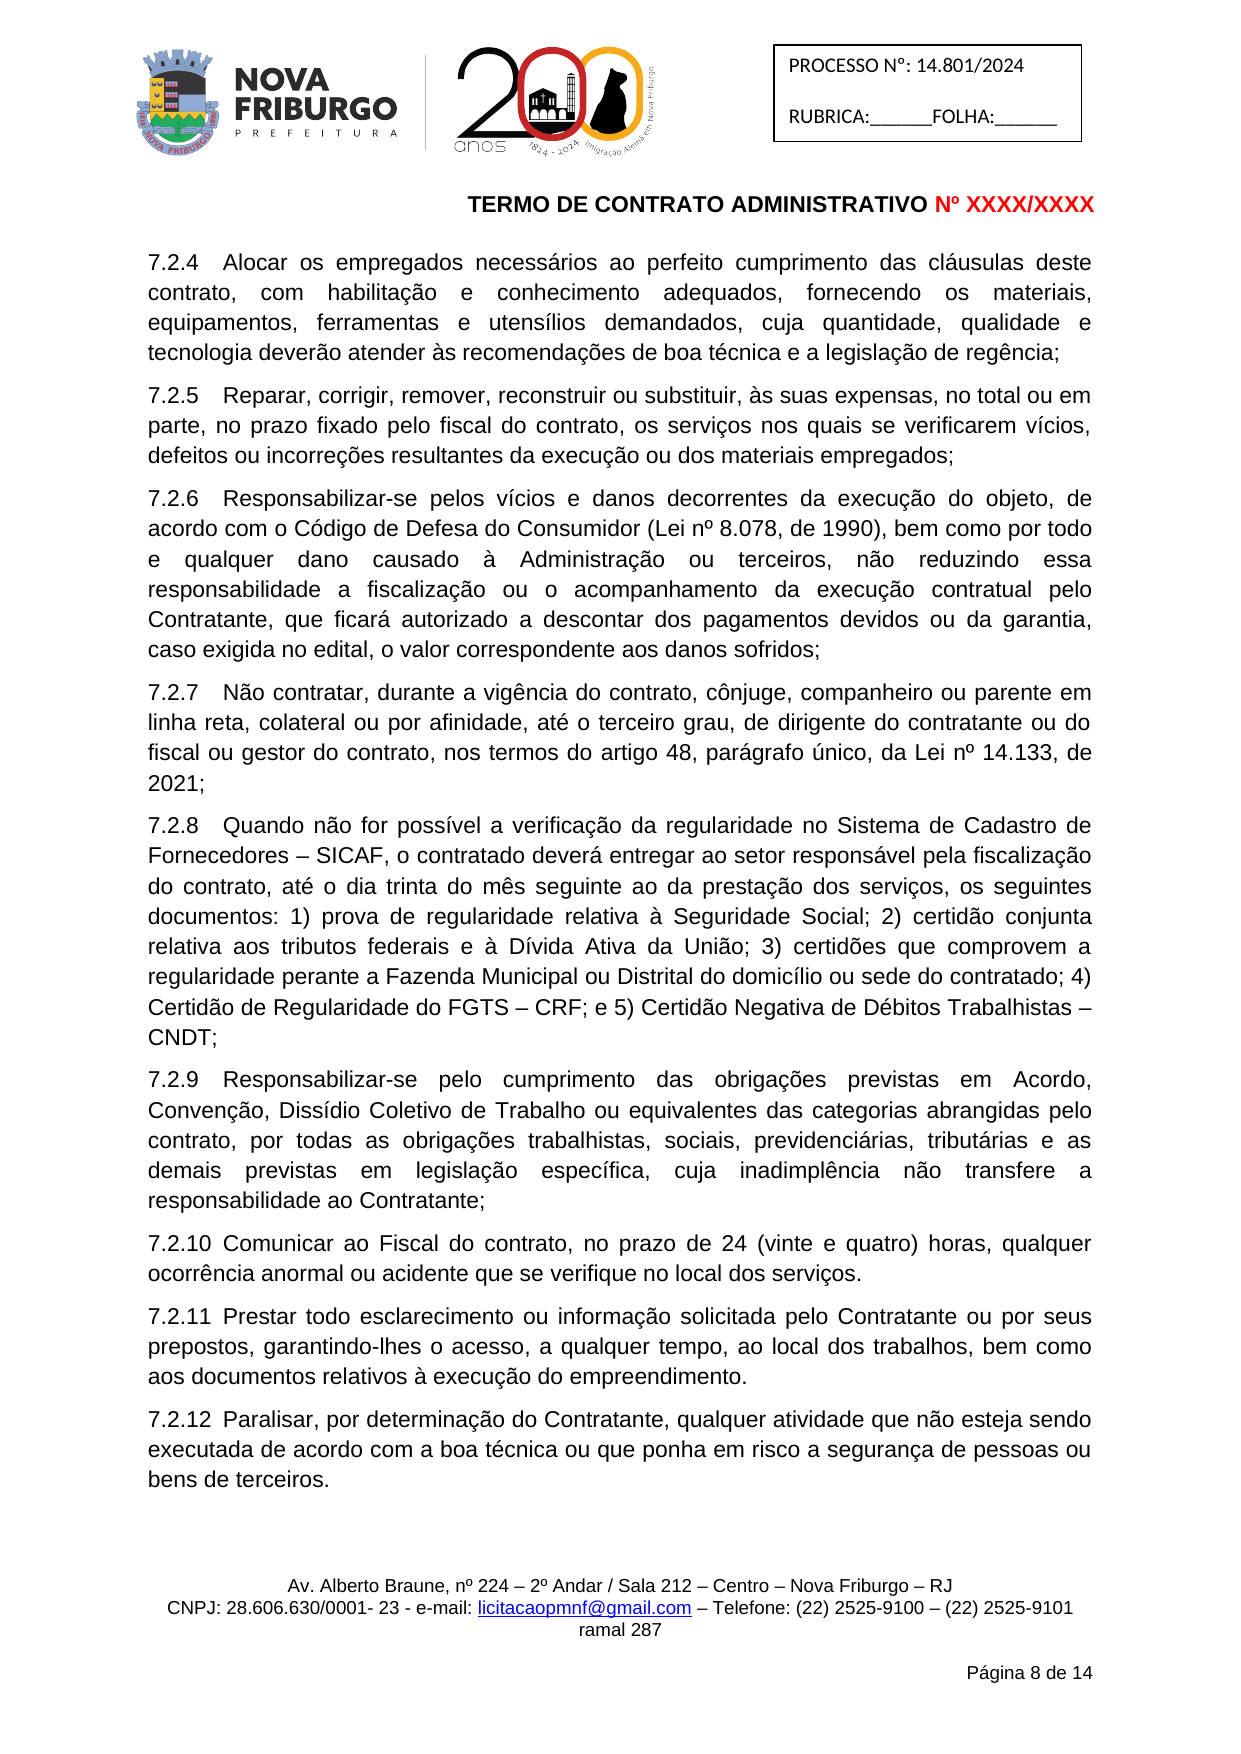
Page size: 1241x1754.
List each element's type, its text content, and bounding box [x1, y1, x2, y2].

list Não contratar, durante a vigência do contrato, cônjuge, companheiro ou parente em linha reta, colateral ou por afinidade, até o terceiro grau, de dirigente do contratante ou do fiscal ou gestor do contrato, nos termos do artigo 48, parágrafo único, da Lei nº 14.133, de 2021; [148, 679, 1092, 796]
list Responsabilizar-se pelo cumprimento das obrigações previstas em Acordo, Convenção, Dissídio Coletivo de Trabalho ou equivalentes das categorias abrangidas pelo contrato, por todas as obrigações trabalhistas, sociais, previdenciárias, tributárias e as demais previstas em legislação específica, cuja inadimplência não transfere a responsabilidade ao Contratante; [148, 1066, 1092, 1214]
list Quando não for possível a verificação da regularidade no Sistema de Cadastro de Fornecedores – SICAF, o contratado deverá entregar ao setor responsável pela fiscalização do contrato, até o dia trinta do mês seguinte ao da prestação dos serviços, os seguintes documentos: 1) prova de regularidade relativa à Seguridade Social; 2) certidão conjunta relativa aos tributos federais e à Dívida Ativa da União; 3) certidões que comprovem a regularidade perante a Fazenda Municipal ou Distrital do domicílio ou sede do contratado; 4) Certidão de Regularidade do FGTS – CRF; e 5) Certidão Negativa de Débitos Trabalhistas – CNDT; [148, 812, 1092, 1050]
list Paralisar, por determinação do Contratante, qualquer atividade que não esteja sendo executada de acordo com a boa técnica ou que ponha em risco a segurança de pessoas ou bens de terceiros. [148, 1406, 1092, 1493]
list Alocar os empregados necessários ao perfeito cumprimento das cláusulas deste contrato, com habilitação e conhecimento adequados, fornecendo os materiais, equipamentos, ferramentas e utensílios demandados, cuja quantidade, qualidade e tecnologia deverão atender às recomendações de boa técnica e a legislação de regência; [148, 249, 1092, 366]
list Comunicar ao Fiscal do contrato, no prazo de 24 (vinte e quatro) horas, qualquer ocorrência anormal ou acidente que se verifique no local dos serviços. [148, 1230, 1092, 1287]
list Responsabilizar-se pelos vícios e danos decorrentes da execução do objeto, de acordo com o Código de Defesa do Consumidor (Lei nº 8.078, de 1990), bem como por todo e qualquer dano causado à Administração ou terceiros, não reduzindo essa responsabilidade a fiscalização ou o acompanhamento da execução contratual pelo Contratante, que ficará autorizado a descontar dos pagamentos devidos ou da garantia, caso exigida no edital, o valor correspondente aos danos sofridos; [148, 485, 1092, 663]
list Reparar, corrigir, remover, reconstruir ou substituir, às suas expensas, no total ou em parte, no prazo fixado pelo fiscal do contrato, os serviços nos quais se verificarem vícios, defeitos ou incorreções resultantes da execução ou dos materiais empregados; [148, 382, 1092, 469]
list Prestar todo esclarecimento ou informação solicitada pelo Contratante ou por seus prepostos, garantindo-lhes o acesso, a qualquer tempo, ao local dos trabalhos, bem como aos documentos relativos à execução do empreendimento. [148, 1303, 1092, 1390]
picture [109, 14, 687, 185]
